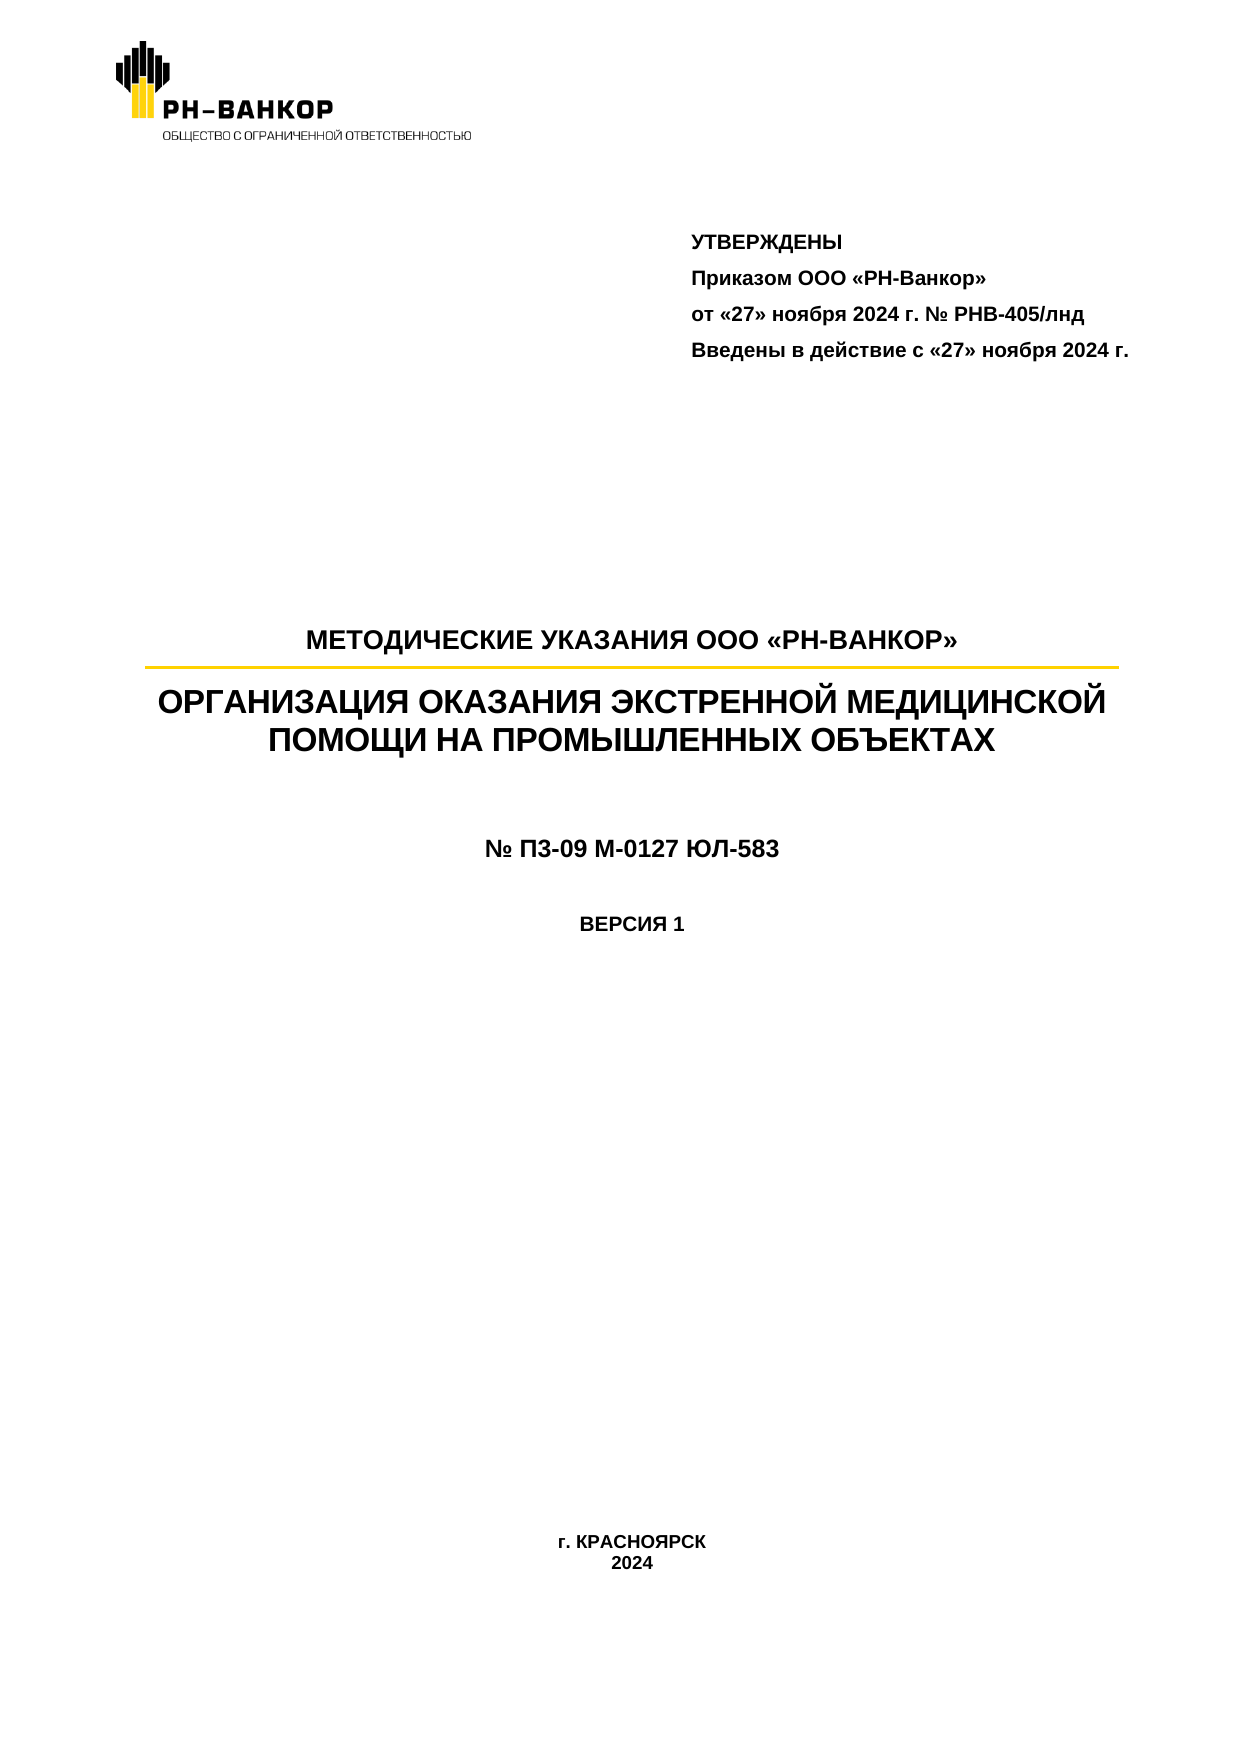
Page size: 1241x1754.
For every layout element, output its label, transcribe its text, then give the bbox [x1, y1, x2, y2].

text от «27» ноября 2024 г. № РНВ-405/лнд [691, 302, 1134, 326]
picture [116, 41, 471, 142]
text Введены в действие с «27» ноября 2024 г. [691, 338, 1134, 362]
text УТВЕРЖДЕНЫ [691, 230, 1134, 254]
text г. КРАСНОЯРСК [130, 1530, 1134, 1552]
table_header МЕТОДИЧЕСКИЕ УКАЗАНИЯ ООО «РН-ВАНКОР» [145, 624, 1119, 666]
text Приказом ООО «РН-Ванкор» [691, 266, 1134, 290]
text 2024 [130, 1552, 1134, 1573]
text № П3-09 М-0127 ЮЛ-583 [130, 833, 1134, 862]
text ВЕРСИЯ 1 [130, 912, 1134, 936]
text ОРГАНИЗАЦИЯ ОКАЗАНИЯ ЭКСТРЕННОЙ МЕДИЦИНСКОЙ ПОМОЩИ НА ПРОМЫШЛЕННЫХ ОБЪЕКТАХ [130, 682, 1134, 758]
